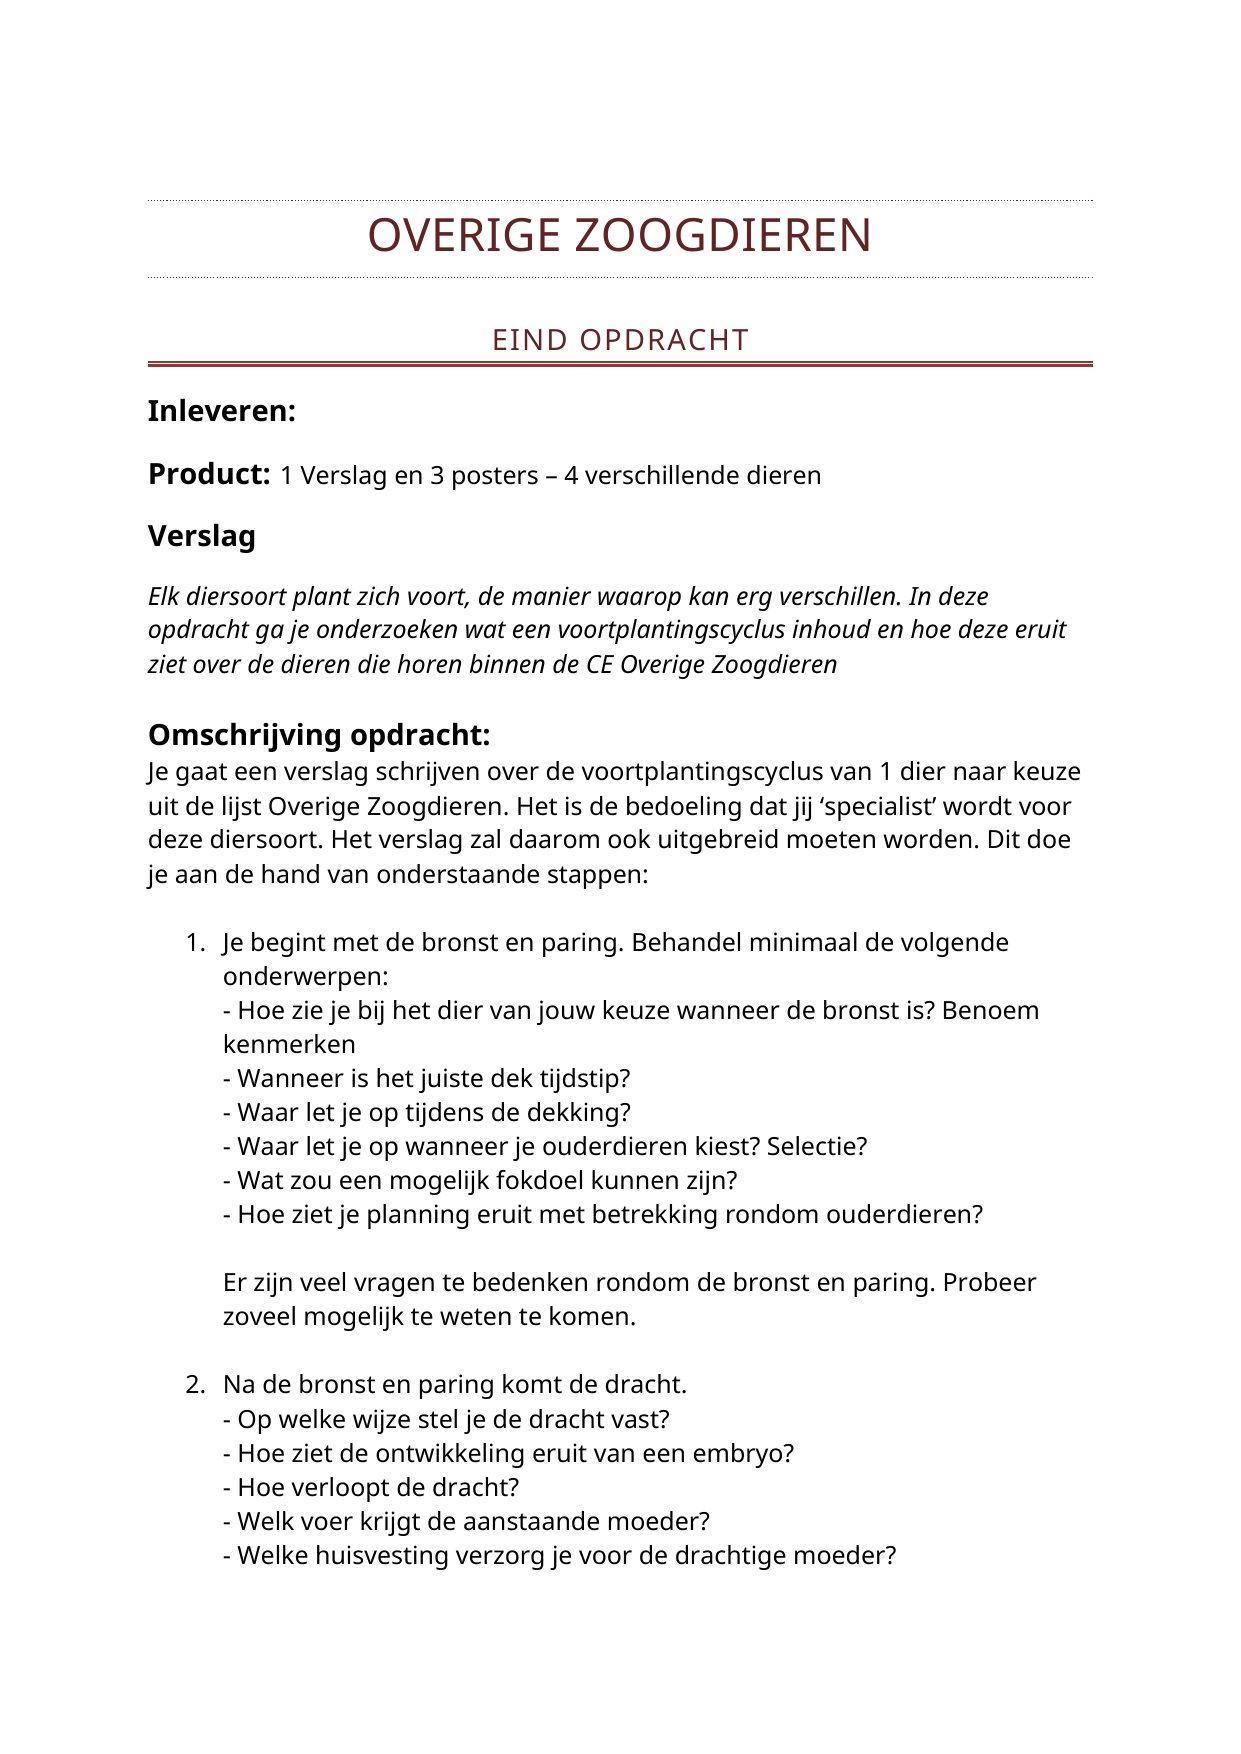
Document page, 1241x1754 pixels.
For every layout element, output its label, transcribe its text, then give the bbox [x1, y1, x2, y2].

text - Hoe ziet de ontwikkeling eruit van een embryo? [223, 1435, 1093, 1469]
text Inleveren: [148, 390, 1093, 430]
text - Waar let je op wanneer je ouderdieren kiest? Selectie? - Wat zou een mogelijk fokdoel kunnen zijn? [223, 1129, 1093, 1197]
text Omschrijving opdracht: [148, 714, 1093, 754]
text Product: 1 Verslag en 3 posters – 4 verschillende dieren [148, 453, 1093, 493]
list Je begint met de bronst en paring. Behandel minimaal de volgende onderwerpen: [185, 924, 1093, 992]
title Overige zoogdieren [148, 200, 1093, 278]
text - Hoe zie je bij het dier van jouw keuze wanneer de bronst is? Benoem kenmerken - Wanneer is het juiste dek tijdstip? [223, 992, 1093, 1095]
text - Op welke wijze stel je de dracht vast? [223, 1401, 1093, 1435]
subtitle eind opdracht [148, 319, 1093, 361]
text Verslag [148, 516, 1093, 555]
list Na de bronst en paring komt de dracht. [185, 1367, 1093, 1401]
text Er zijn veel vragen te bedenken rondom de bronst en paring. Probeer zoveel mogelijk te weten te komen. [223, 1265, 1093, 1333]
text - Welk voer krijgt de aanstaande moeder? [223, 1503, 1093, 1537]
text - Hoe ziet je planning eruit met betrekking rondom ouderdieren? [223, 1197, 1093, 1231]
text Je gaat een verslag schrijven over de voortplantingscyclus van 1 dier naar keuze uit de lijst Overige Zoogdieren. Het is de bedoeling dat jij ‘specialist’ wordt voor deze diersoort. Het verslag zal daarom ook uitgebreid moeten worden. Dit doe je aan de hand van onderstaande stappen: [148, 754, 1093, 890]
text - Hoe verloopt de dracht? [223, 1469, 1093, 1503]
text - Waar let je op tijdens de dekking? [223, 1095, 1093, 1129]
text - Welke huisvesting verzorg je voor de drachtige moeder? [223, 1537, 1093, 1572]
text Elk diersoort plant zich voort, de manier waarop kan erg verschillen. In deze opdracht ga je onderzoeken wat een voortplantingscyclus inhoud en hoe deze eruit ziet over de dieren die horen binnen de CE Overige Zoogdieren [148, 578, 1093, 680]
